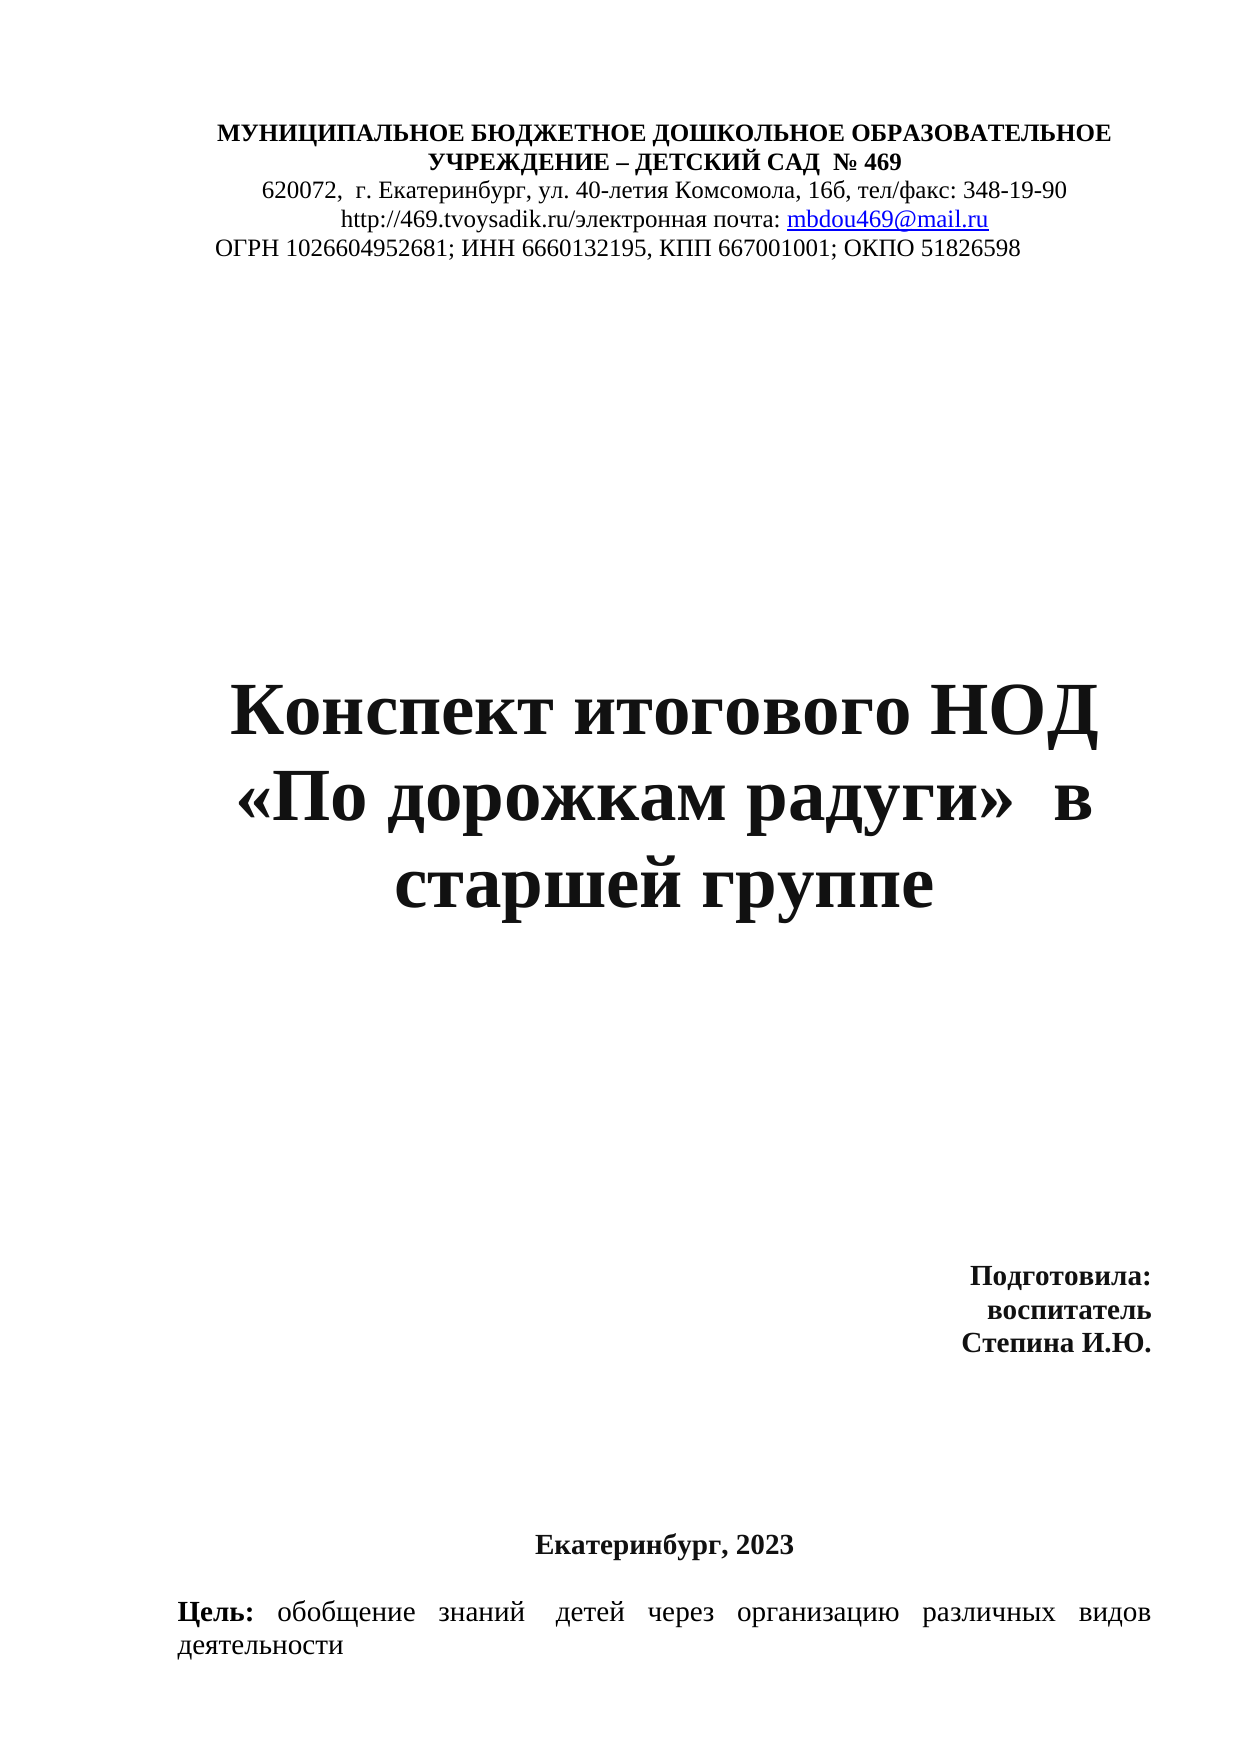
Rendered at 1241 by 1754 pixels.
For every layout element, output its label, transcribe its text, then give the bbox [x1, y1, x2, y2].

text МУНИЦИПАЛЬНОЕ БЮДЖЕТНОЕ ДОШКОЛЬНОЕ ОБРАЗОВАТЕЛЬНОЕ УЧРЕЖДЕНИЕ – ДЕТСКИЙ САД № 469 [177, 118, 1152, 176]
text Конспект итогового НОД «По дорожкам радуги» в старшей группе [177, 664, 1152, 923]
text воспитатель [177, 1292, 1152, 1326]
text Цель: обобщение знаний детей через организацию различных видов деятельности [177, 1594, 1152, 1661]
text Екатеринбург, 2023 [177, 1527, 1152, 1560]
text Подготовила: [177, 1258, 1152, 1292]
text 620072, г. Екатеринбург, ул. 40-летия Комсомола, 16б, тел/факс: 348-19-90 http://469.tvoysadik.ru/электронная почта: mbdou469@mail.ru [177, 176, 1152, 233]
text Степина И.Ю. [177, 1326, 1152, 1359]
text ОГРН 1026604952681; ИНН 6660132195, КПП 667001001; ОКПО 51826598 [177, 233, 1152, 262]
